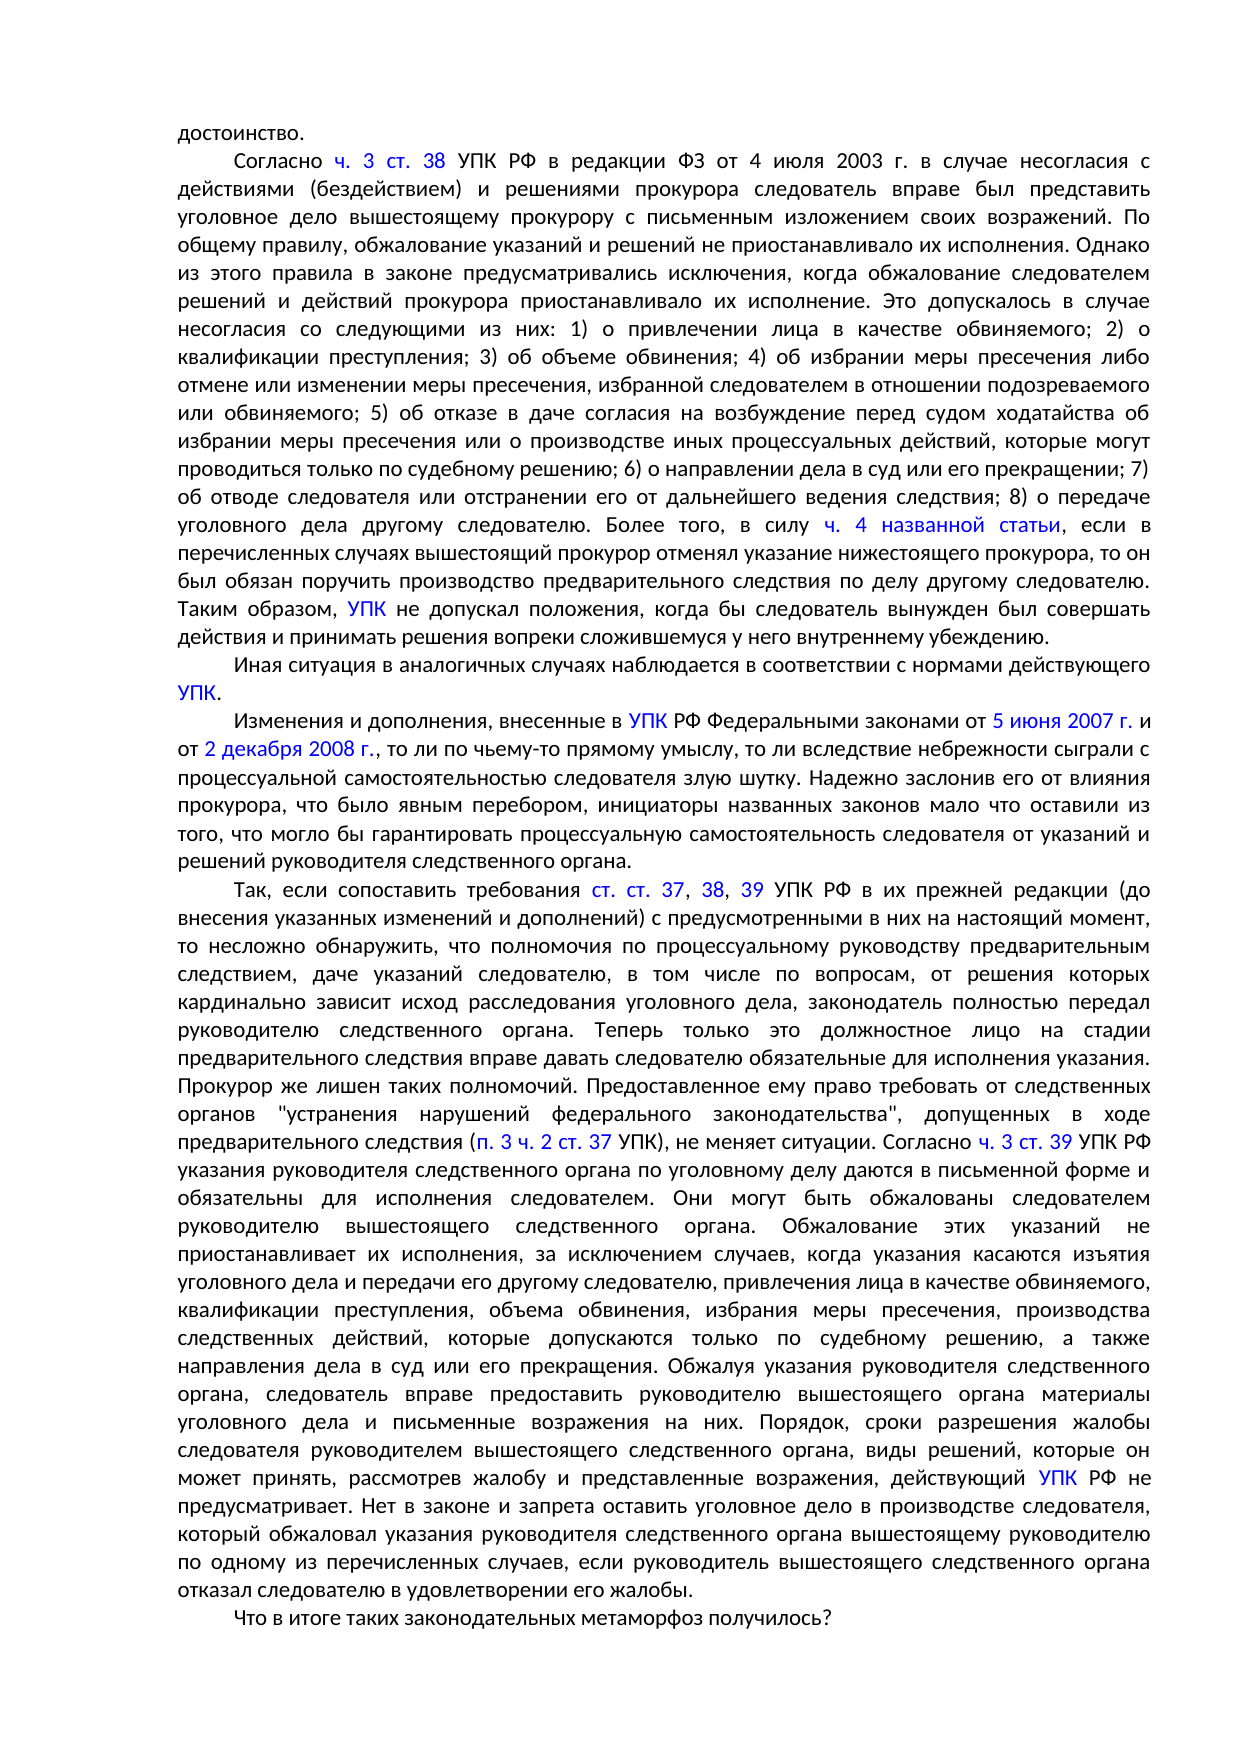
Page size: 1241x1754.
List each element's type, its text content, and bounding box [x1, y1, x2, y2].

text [177, 118, 1152, 146]
text Иная ситуация в аналогичных случаях наблюдается в соответствии с нормами действующего УПК. [177, 651, 1152, 707]
text Согласно ч. 3 ст. 38 УПК РФ в редакции ФЗ от 4 июля 2003 г. в случае несогласия с действиями (бездействием) и решениями прокурора следователь вправе был представить уголовное дело вышестоящему прокурору с письменным изложением своих возражений. По общему правилу, обжалование указаний и решений не приостанавливало их исполнения. Однако из этого правила в законе предусматривались исключения, когда обжалование следователем решений и действий прокурора приостанавливало их исполнение. Это допускалось в случае несогласия со следующими из них: 1) о привлечении лица в качестве обвиняемого; 2) о квалификации преступления; 3) об объеме обвинения; 4) об избрании меры пресечения либо отмене или изменении меры пресечения, избранной следователем в отношении подозреваемого или обвиняемого; 5) об отказе в даче согласия на возбуждение перед судом ходатайства об избрании меры пресечения или о производстве иных процессуальных действий, которые могут проводиться только по судебному решению; 6) о направлении дела в суд или его прекращении; 7) об отводе следователя или отстранении его от дальнейшего ведения следствия; 8) о передаче уголовного дела другому следователю. Более того, в силу ч. 4 названной статьи, если в перечисленных случаях вышестоящий прокурор отменял указание нижестоящего прокурора, то он был обязан поручить производство предварительного следствия по делу другому следователю. Таким образом, УПК не допускал положения, когда бы следователь вынужден был совершать действия и принимать решения вопреки сложившемуся у него внутреннему убеждению. [177, 146, 1152, 651]
text Так, если сопоставить требования ст. ст. 37, 38, 39 УПК РФ в их прежней редакции (до внесения указанных изменений и дополнений) с предусмотренными в них на настоящий момент, то несложно обнаружить, что полномочия по процессуальному руководству предварительным следствием, даче указаний следователю, в том числе по вопросам, от решения которых кардинально зависит исход расследования уголовного дела, законодатель полностью передал руководителю следственного органа. Теперь только это должностное лицо на стадии предварительного следствия вправе давать следователю обязательные для исполнения указания. Прокурор же лишен таких полномочий. Предоставленное ему право требовать от следственных органов "устранения нарушений федерального законодательства", допущенных в ходе предварительного следствия (п. 3 ч. 2 ст. 37 УПК), не меняет ситуации. Согласно ч. 3 ст. 39 УПК РФ указания руководителя следственного органа по уголовному делу даются в письменной форме и обязательны для исполнения следователем. Они могут быть обжалованы следователем руководителю вышестоящего следственного органа. Обжалование этих указаний не приостанавливает их исполнения, за исключением случаев, когда указания касаются изъятия уголовного дела и передачи его другому следователю, привлечения лица в качестве обвиняемого, квалификации преступления, объема обвинения, избрания меры пресечения, производства следственных действий, которые допускаются только по судебному решению, а также направления дела в суд или его прекращения. Обжалуя указания руководителя следственного органа, следователь вправе предоставить руководителю вышестоящего органа материалы уголовного дела и письменные возражения на них. Порядок, сроки разрешения жалобы следователя руководителем вышестоящего следственного органа, виды решений, которые он может принять, рассмотрев жалобу и представленные возражения, действующий УПК РФ не предусматривает. Нет в законе и запрета оставить уголовное дело в производстве следователя, который обжаловал указания руководителя следственного органа вышестоящему руководителю по одному из перечисленных случаев, если руководитель вышестоящего следственного органа отказал следователю в удовлетворении его жалобы. [177, 875, 1152, 1603]
text Изменения и дополнения, внесенные в УПК РФ Федеральными законами от 5 июня 2007 г. и от 2 декабря 2008 г., то ли по чьему-то прямому умыслу, то ли вследствие небрежности сыграли с процессуальной самостоятельностью следователя злую шутку. Надежно заслонив его от влияния прокурора, что было явным перебором, инициаторы названных законов мало что оставили из того, что могло бы гарантировать процессуальную самостоятельность следователя от указаний и решений руководителя следственного органа. [177, 707, 1152, 875]
text Что в итоге таких законодательных метаморфоз получилось? [177, 1603, 1152, 1631]
